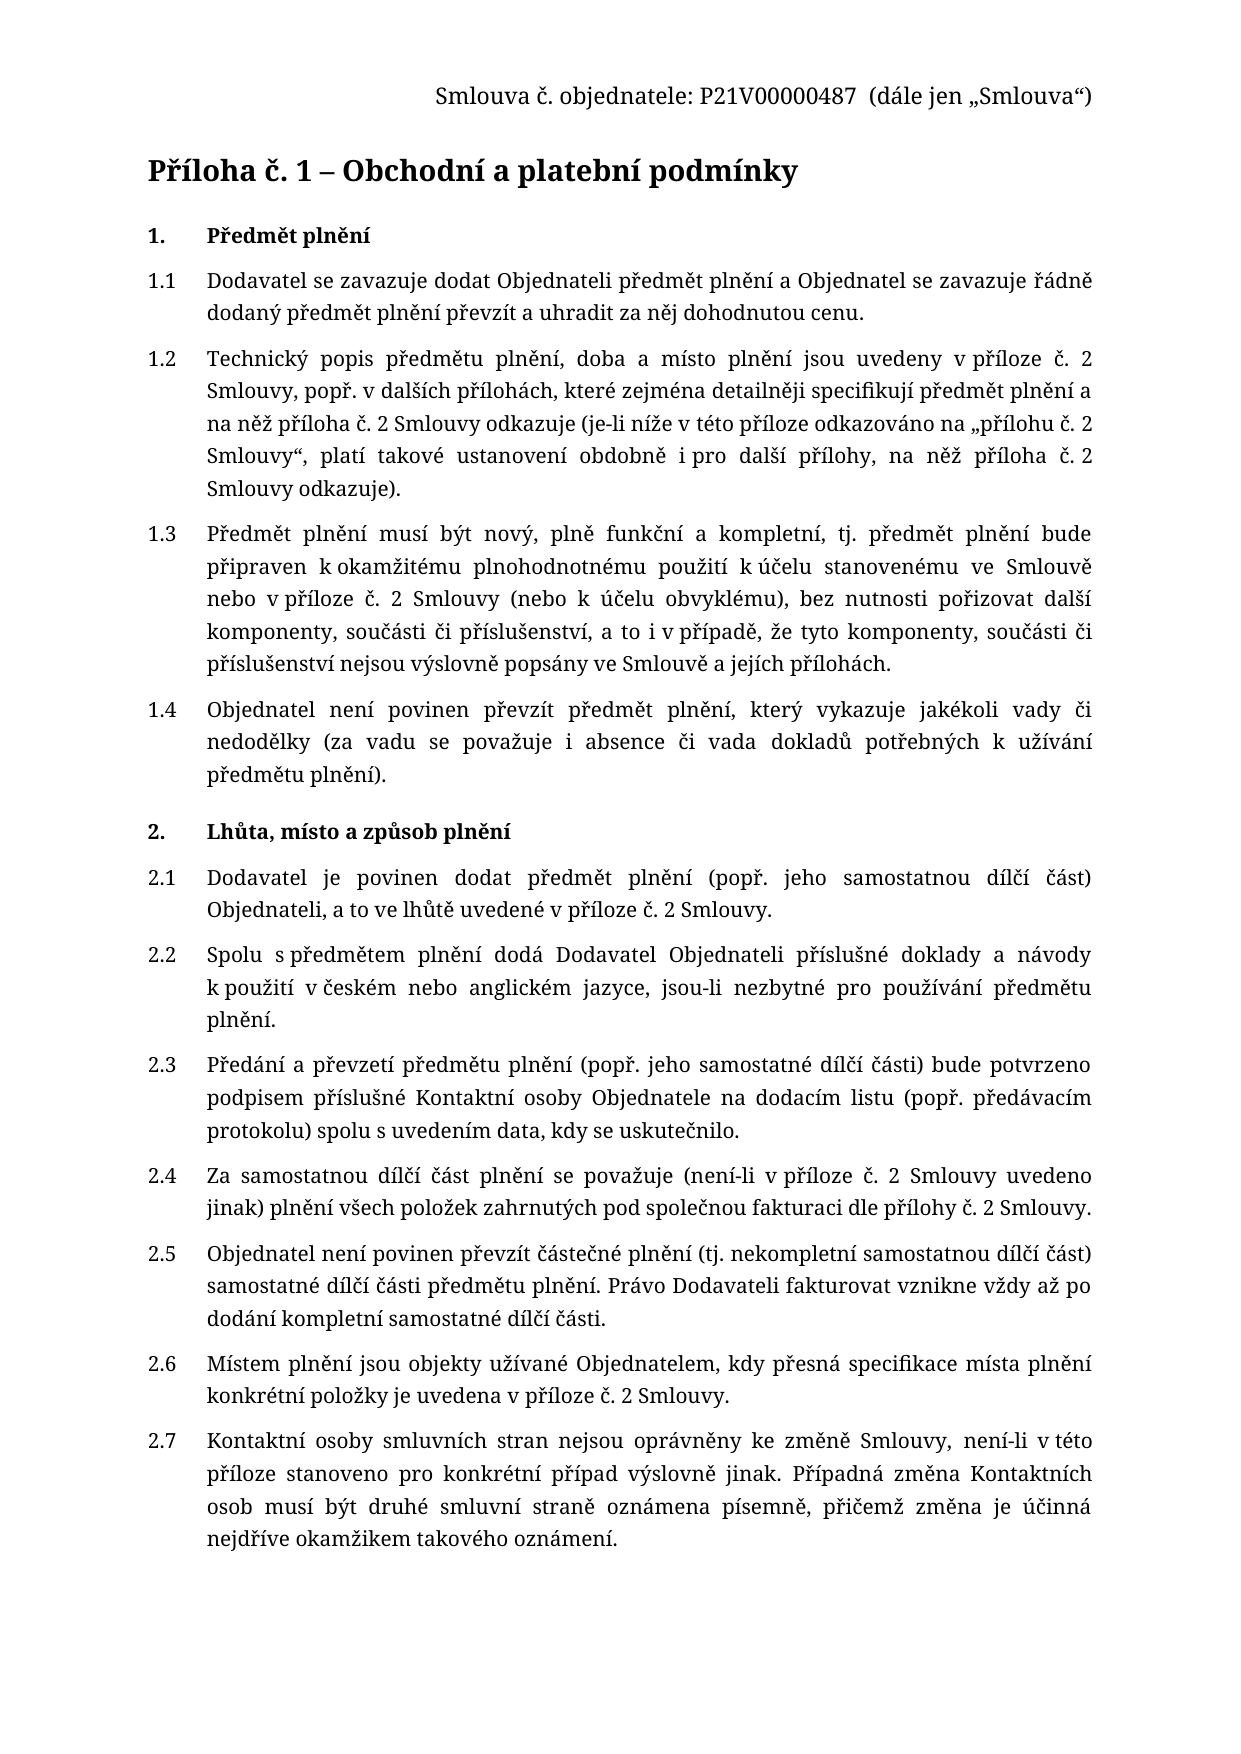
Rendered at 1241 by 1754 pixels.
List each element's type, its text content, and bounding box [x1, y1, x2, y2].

list Dodavatel je povinen dodat předmět plnění (popř. jeho samostatnou dílčí část) Objednateli, a to ve lhůtě uvedené v příloze č. 2 Smlouvy. [148, 863, 1093, 924]
list Předání a převzetí předmětu plnění (popř. jeho samostatné dílčí části) bude potvrzeno podpisem příslušné Kontaktní osoby Objednatele na dodacím listu (popř. předávacím protokolu) spolu s uvedením data, kdy se uskutečnilo. [148, 1051, 1093, 1144]
list Spolu s předmětem plnění dodá Dodavatel Objednateli příslušné doklady a návody k použití v českém nebo anglickém jazyce, jsou-li nezbytné pro používání předmětu plnění. [148, 940, 1093, 1034]
list Kontaktní osoby smluvních stran nejsou oprávněny ke změně Smlouvy, není-li v této příloze stanoveno pro konkrétní případ výslovně jinak. Případná změna Kontaktních osob musí být druhé smluvní straně oznámena písemně, přičemž změna je účinná nejdříve okamžikem takového oznámení. [148, 1427, 1093, 1553]
text Příloha č. 1 – Obchodní a platební podmínky [148, 150, 1093, 190]
list Lhůta, místo a způsob plnění [148, 817, 1093, 846]
list Objednatel není povinen převzít částečné plnění (tj. nekompletní samostatnou dílčí část) samostatné dílčí části předmětu plnění. Právo Dodavateli fakturovat vznikne vždy až po dodání kompletní samostatné dílčí části. [148, 1239, 1093, 1332]
list Dodavatel se zavazuje dodat Objednateli předmět plnění a Objednatel se zavazuje řádně dodaný předmět plnění převzít a uhradit za něj dohodnutou cenu. [148, 266, 1093, 327]
list Objednatel není povinen převzít předmět plnění, který vykazuje jakékoli vady či nedodělky (za vadu se považuje i absence či vada dokladů potřebných k užívání předmětu plnění). [148, 695, 1093, 788]
list Předmět plnění musí být nový, plně funkční a kompletní, tj. předmět plnění bude připraven k okamžitému plnohodnotnému použití k účelu stanovenému ve Smlouvě nebo v příloze č. 2 Smlouvy (nebo k účelu obvyklému), bez nutnosti pořizovat další komponenty, součásti či příslušenství, a to i v případě, že tyto komponenty, součásti či příslušenství nejsou výslovně popsány ve Smlouvě a jejích přílohách. [148, 519, 1093, 678]
list Technický popis předmětu plnění, doba a místo plnění jsou uvedeny v příloze č. 2 Smlouvy, popř. v dalších přílohách, které zejména detailněji specifikují předmět plnění a na něž příloha č. 2 Smlouvy odkazuje (je-li níže v této příloze odkazováno na „přílohu č. 2 Smlouvy“, platí takové ustanovení obdobně i pro další přílohy, na něž příloha č. 2 Smlouvy odkazuje). [148, 344, 1093, 502]
list Místem plnění jsou objekty užívané Objednatelem, kdy přesná specifikace místa plnění konkrétní položky je uvedena v příloze č. 2 Smlouvy. [148, 1349, 1093, 1410]
list Za samostatnou dílčí část plnění se považuje (není-li v příloze č. 2 Smlouvy uvedeno jinak) plnění všech položek zahrnutých pod společnou fakturaci dle přílohy č. 2 Smlouvy. [148, 1161, 1093, 1222]
list Předmět plnění [148, 221, 1093, 249]
